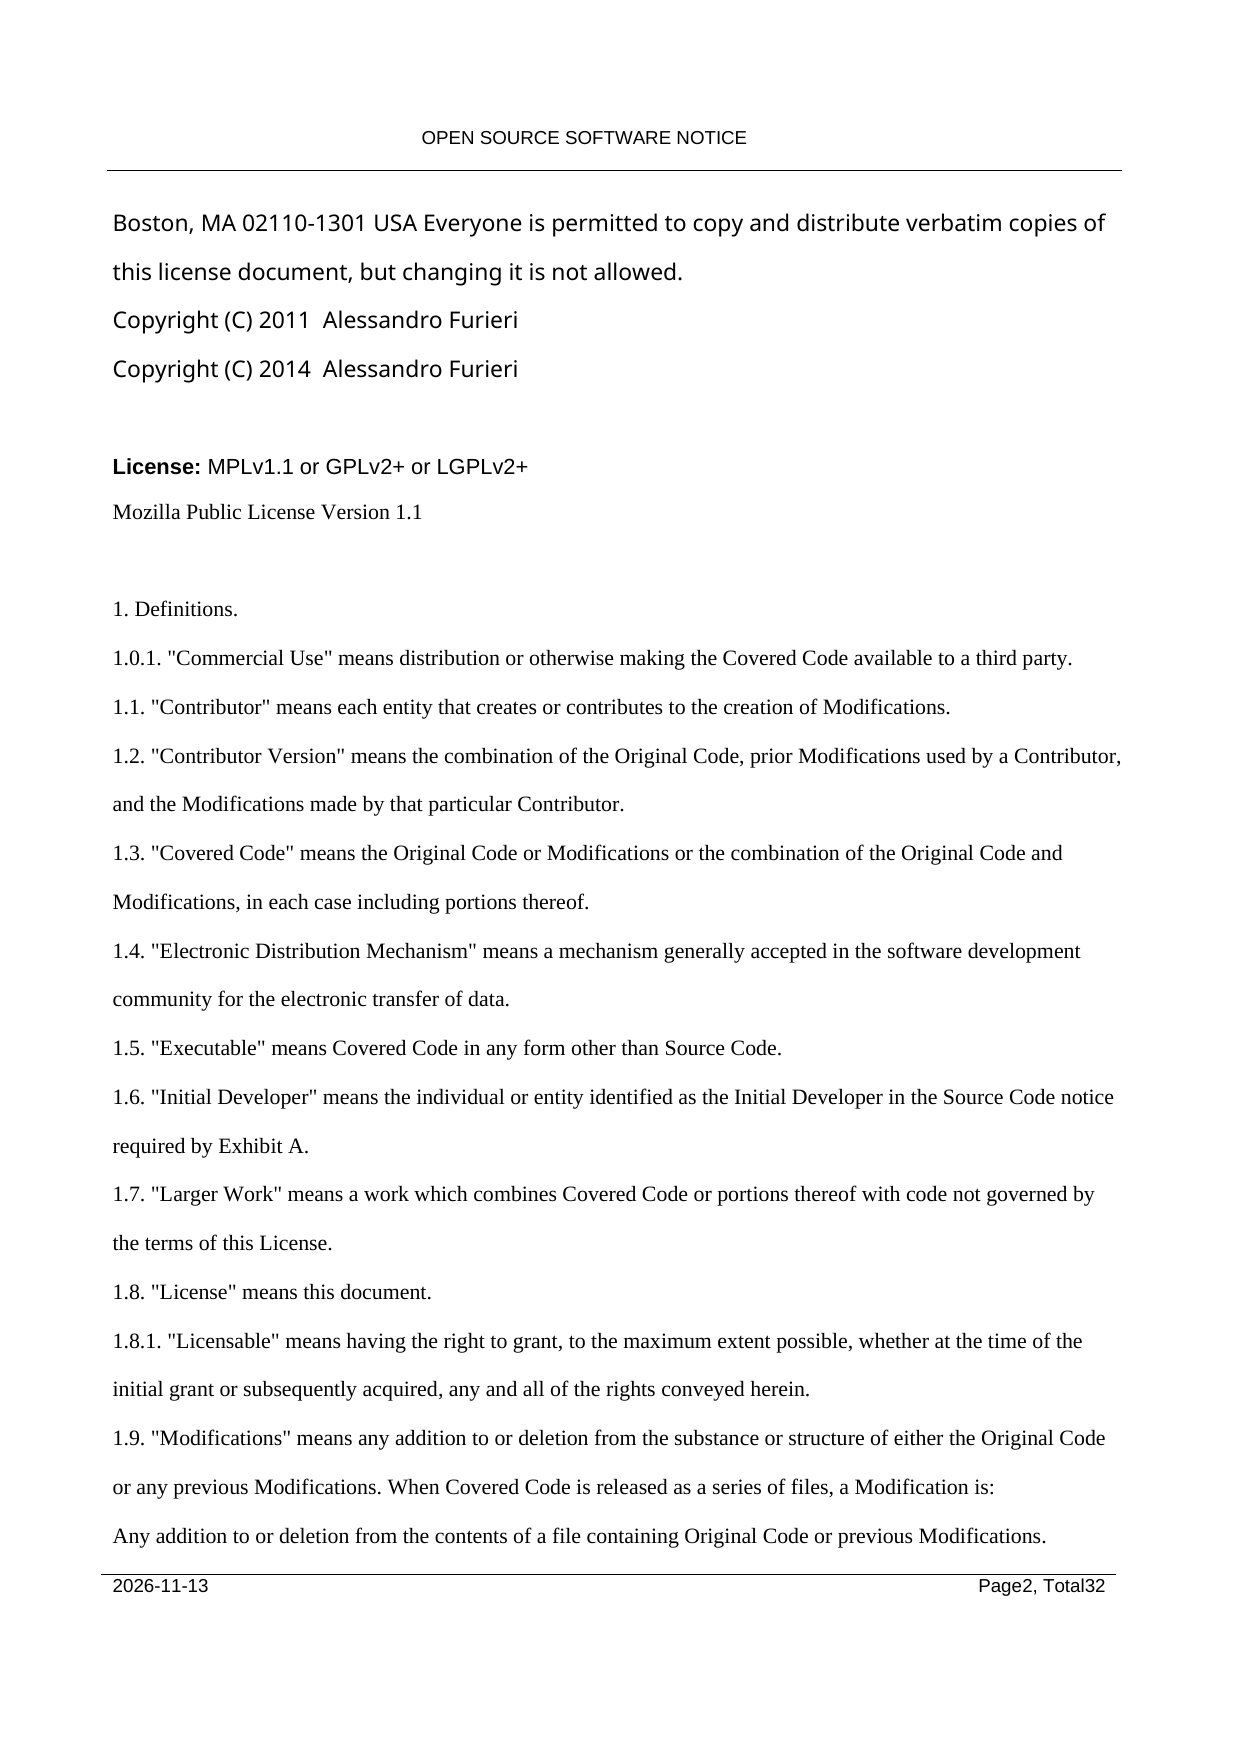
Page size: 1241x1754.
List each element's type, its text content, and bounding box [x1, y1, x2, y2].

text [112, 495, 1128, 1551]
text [112, 206, 1128, 434]
text License: MPLv1.1 or GPLv2+ or LGPLv2+ [112, 450, 1128, 483]
